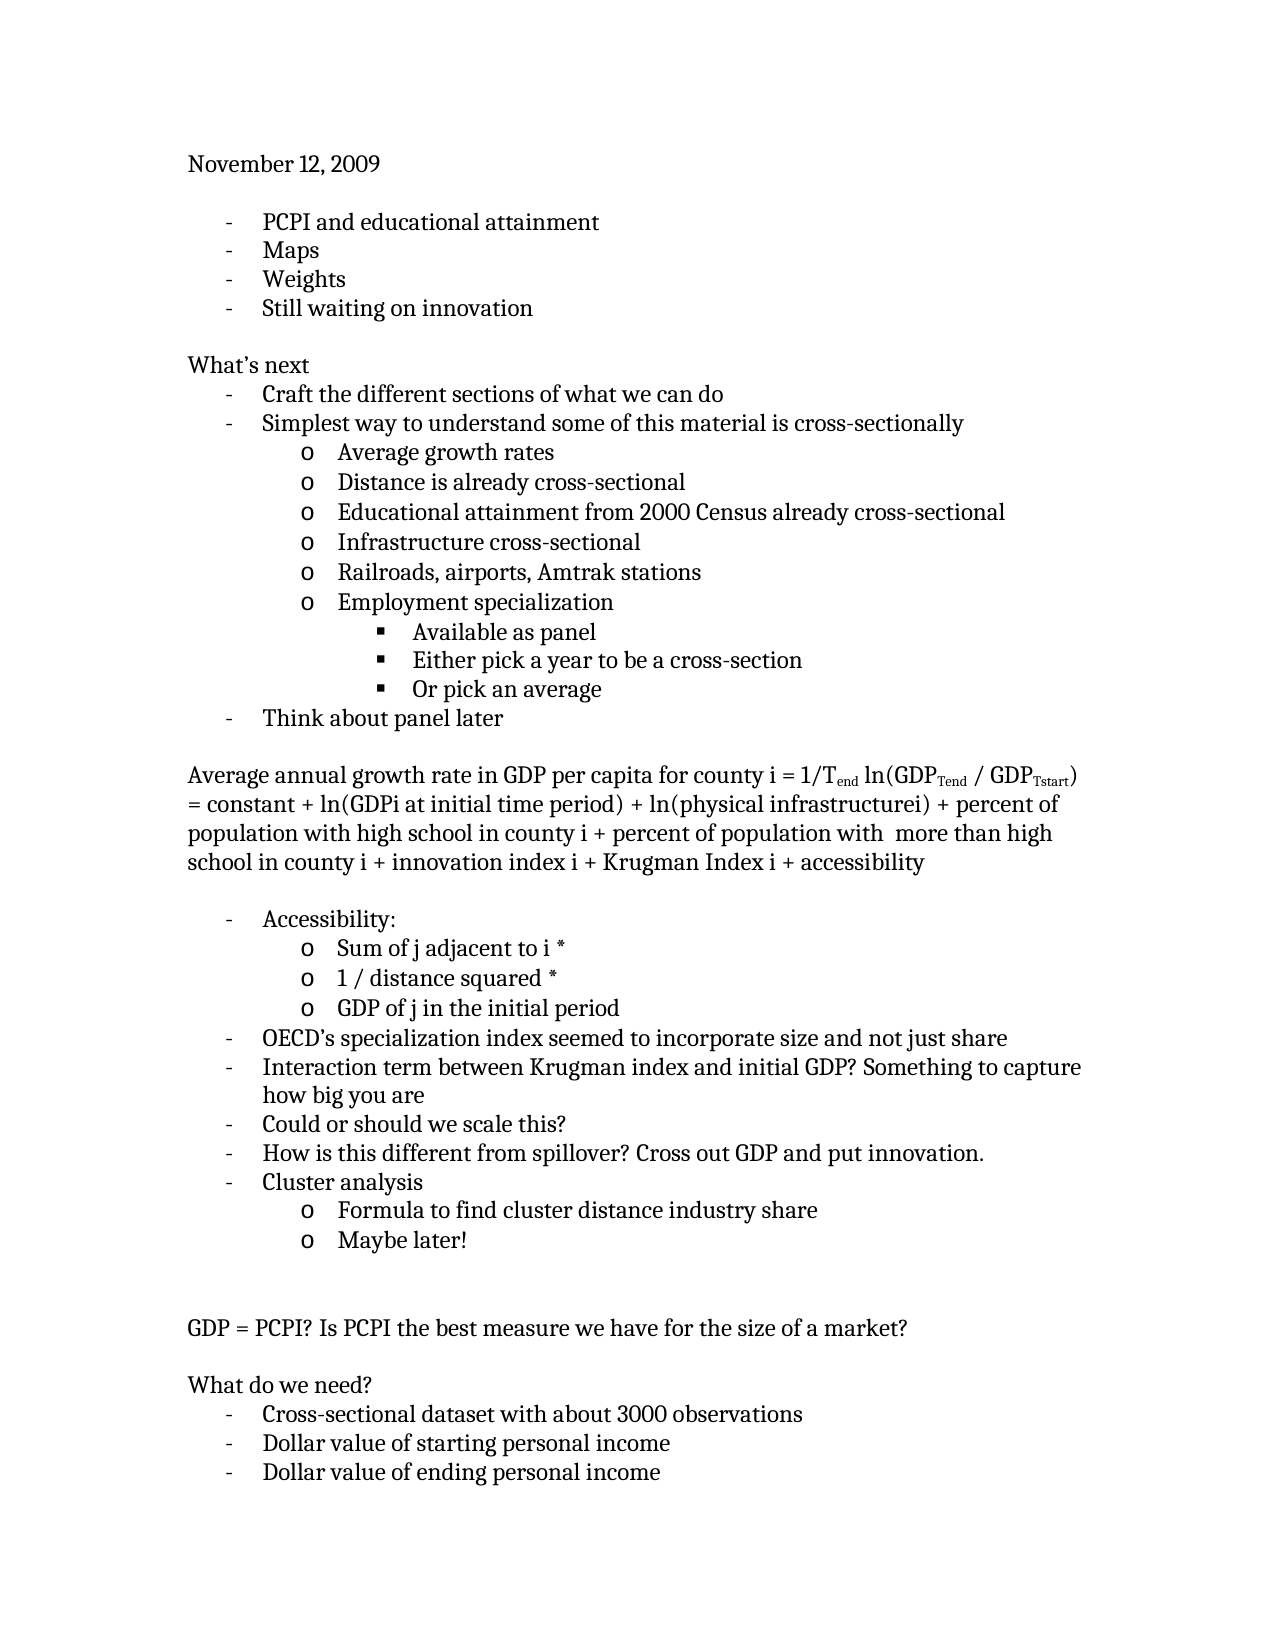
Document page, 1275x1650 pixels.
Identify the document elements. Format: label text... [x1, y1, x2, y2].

text What do we need? [187, 1371, 1087, 1400]
list Employment specialization [300, 587, 1087, 617]
list Distance is already cross-sectional [300, 467, 1087, 497]
list Craft the different sections of what we can do [225, 380, 1087, 409]
list Weights [225, 265, 1087, 294]
list Still waiting on innovation [225, 294, 1087, 322]
text GDP = PCPI? Is PCPI the best measure we have for the size of a market? [187, 1314, 1087, 1342]
list 1 / distance squared * [300, 964, 1087, 994]
list Accessibility: [225, 905, 1087, 934]
list Could or should we scale this? [225, 1110, 1087, 1139]
list Cluster analysis [225, 1167, 1087, 1196]
list Educational attainment from 2000 Census already cross-sectional [300, 497, 1087, 527]
list Average growth rates [300, 437, 1087, 467]
list PCPI and educational attainment [225, 207, 1087, 236]
list Railroads, airports, Amtrak stations [300, 557, 1087, 587]
list Think about panel later [225, 704, 1087, 732]
list Or pick an average [375, 675, 1087, 704]
list Either pick a year to be a cross-section [375, 646, 1087, 675]
list Interaction term between Krugman index and initial GDP? Something to capture how big you are [225, 1052, 1087, 1110]
list GDP of j in the initial period [300, 994, 1087, 1024]
list Dollar value of starting personal income [225, 1429, 1087, 1457]
text What’s next [187, 351, 1087, 380]
list Maybe later! [300, 1226, 1087, 1256]
list Dollar value of ending personal income [225, 1457, 1087, 1486]
list Cross-sectional dataset with about 3000 observations [225, 1400, 1087, 1429]
list Formula to find cluster distance industry share [300, 1196, 1087, 1226]
list Maps [225, 236, 1087, 265]
list Available as panel [375, 617, 1087, 646]
list How is this different from spillover? Cross out GDP and put innovation. [225, 1139, 1087, 1167]
list OECD’s specialization index seemed to incorporate size and not just share [225, 1024, 1087, 1052]
text November 12, 2009 [187, 150, 1087, 179]
text Average annual growth rate in GDP per capita for county i = 1/Tend ln(GDPTend / GDPTstart) = constant + ln(GDPi at initial time period) + ln(physical infrastructurei) + percent of population with high school in county i + percent of population with more than high school in county i + innovation index i + Krugman Index i + accessibility [187, 761, 1087, 876]
list Simplest way to understand some of this material is cross-sectionally [225, 409, 1087, 437]
list Infrastructure cross-sectional [300, 527, 1087, 557]
list Sum of j adjacent to i * [300, 934, 1087, 964]
